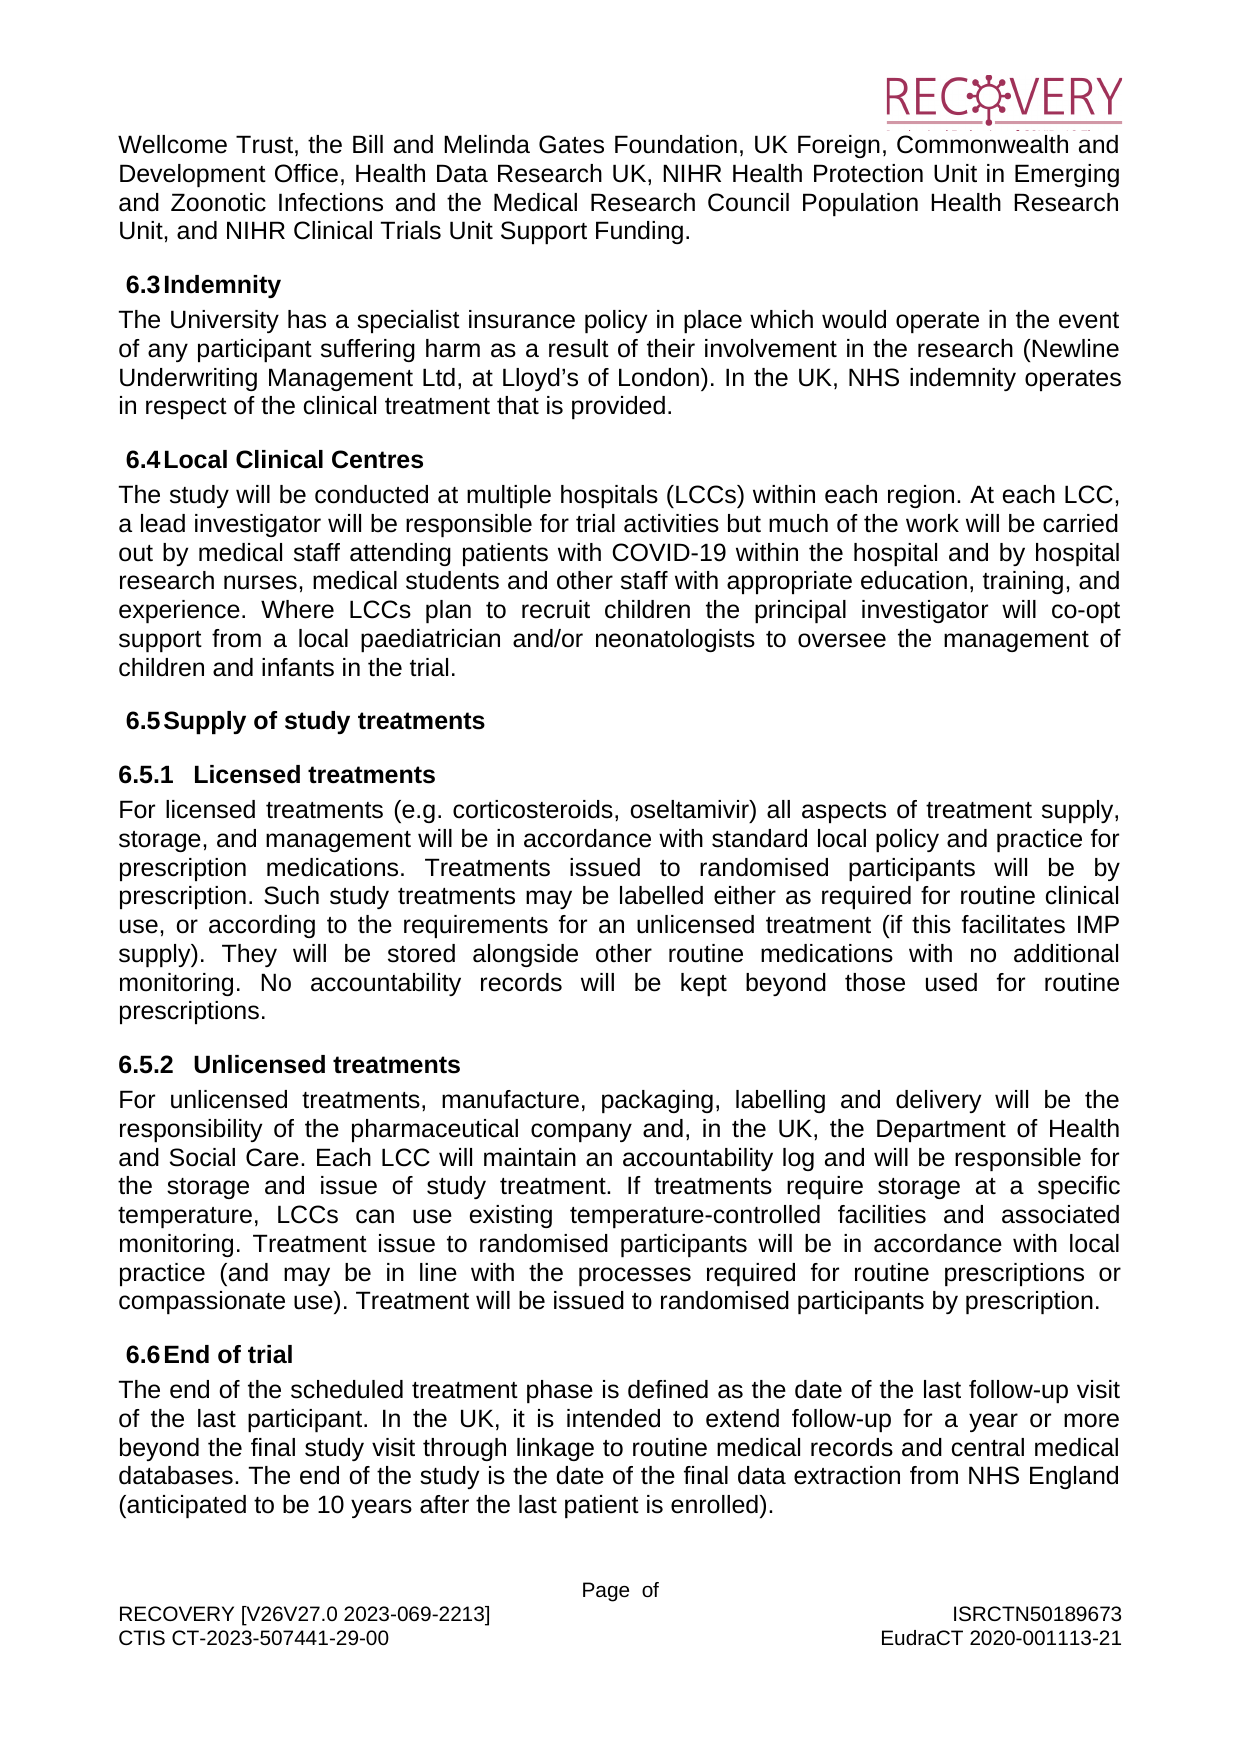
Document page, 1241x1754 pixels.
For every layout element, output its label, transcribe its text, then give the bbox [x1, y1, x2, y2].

subtitle Indemnity [126, 270, 1122, 299]
text For unlicensed treatments, manufacture, packaging, labelling and delivery will be the responsibility of the pharmaceutical company and, in the UK, the Department of Health and Social Care. Each LCC will maintain an accountability log and will be responsible for the storage and issue of study treatment. If treatments require storage at a specific temperature, LCCs can use existing temperature-controlled facilities and associated monitoring. Treatment issue to randomised participants will be in accordance with local practice (and may be in line with the processes required for routine prescriptions or compassionate use). Treatment will be issued to randomised participants by prescription. [118, 1085, 1122, 1315]
text The University has a specialist insurance policy in place which would operate in the event of any participant suffering harm as a result of their involvement in the research (Newline Underwriting Management Ltd, at Lloyd’s of London). In the UK, NHS indemnity operates in respect of the clinical treatment that is provided. [118, 305, 1122, 420]
subtitle Supply of study treatments [126, 706, 1122, 735]
text For licensed treatments (e.g. corticosteroids, oseltamivir) all aspects of treatment supply, storage, and management will be in accordance with standard local policy and practice for prescription medications. Treatments issued to randomised participants will be by prescription. Such study treatments may be labelled either as required for routine clinical use, or according to the requirements for an unlicensed treatment (if this facilitates IMP supply). They will be stored alongside other routine medications with no additional monitoring. No accountability records will be kept beyond those used for routine prescriptions. [118, 795, 1122, 1025]
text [118, 130, 1122, 245]
subtitle Unlicensed treatments [118, 1050, 1122, 1079]
picture [886, 75, 1123, 131]
text The end of the scheduled treatment phase is defined as the date of the last follow-up visit of the last participant. In the UK, it is intended to extend follow-up for a year or more beyond the final study visit through linkage to routine medical records and central medical databases. The end of the study is the date of the final data extraction from NHS England (anticipated to be 10 years after the last patient is enrolled). [118, 1375, 1122, 1519]
subtitle End of trial [126, 1340, 1122, 1369]
text The study will be conducted at multiple hospitals (LCCs) within each region. At each LCC, a lead investigator will be responsible for trial activities but much of the work will be carried out by medical staff attending patients with COVID-19 within the hospital and by hospital research nurses, medical students and other staff with appropriate education, training, and experience. Where LCCs plan to recruit children the principal investigator will co-opt support from a local paediatrician and/or neonatologists to oversee the management of children and infants in the trial. [118, 480, 1122, 681]
subtitle Licensed treatments [118, 760, 1122, 789]
subtitle Local Clinical Centres [126, 445, 1122, 474]
